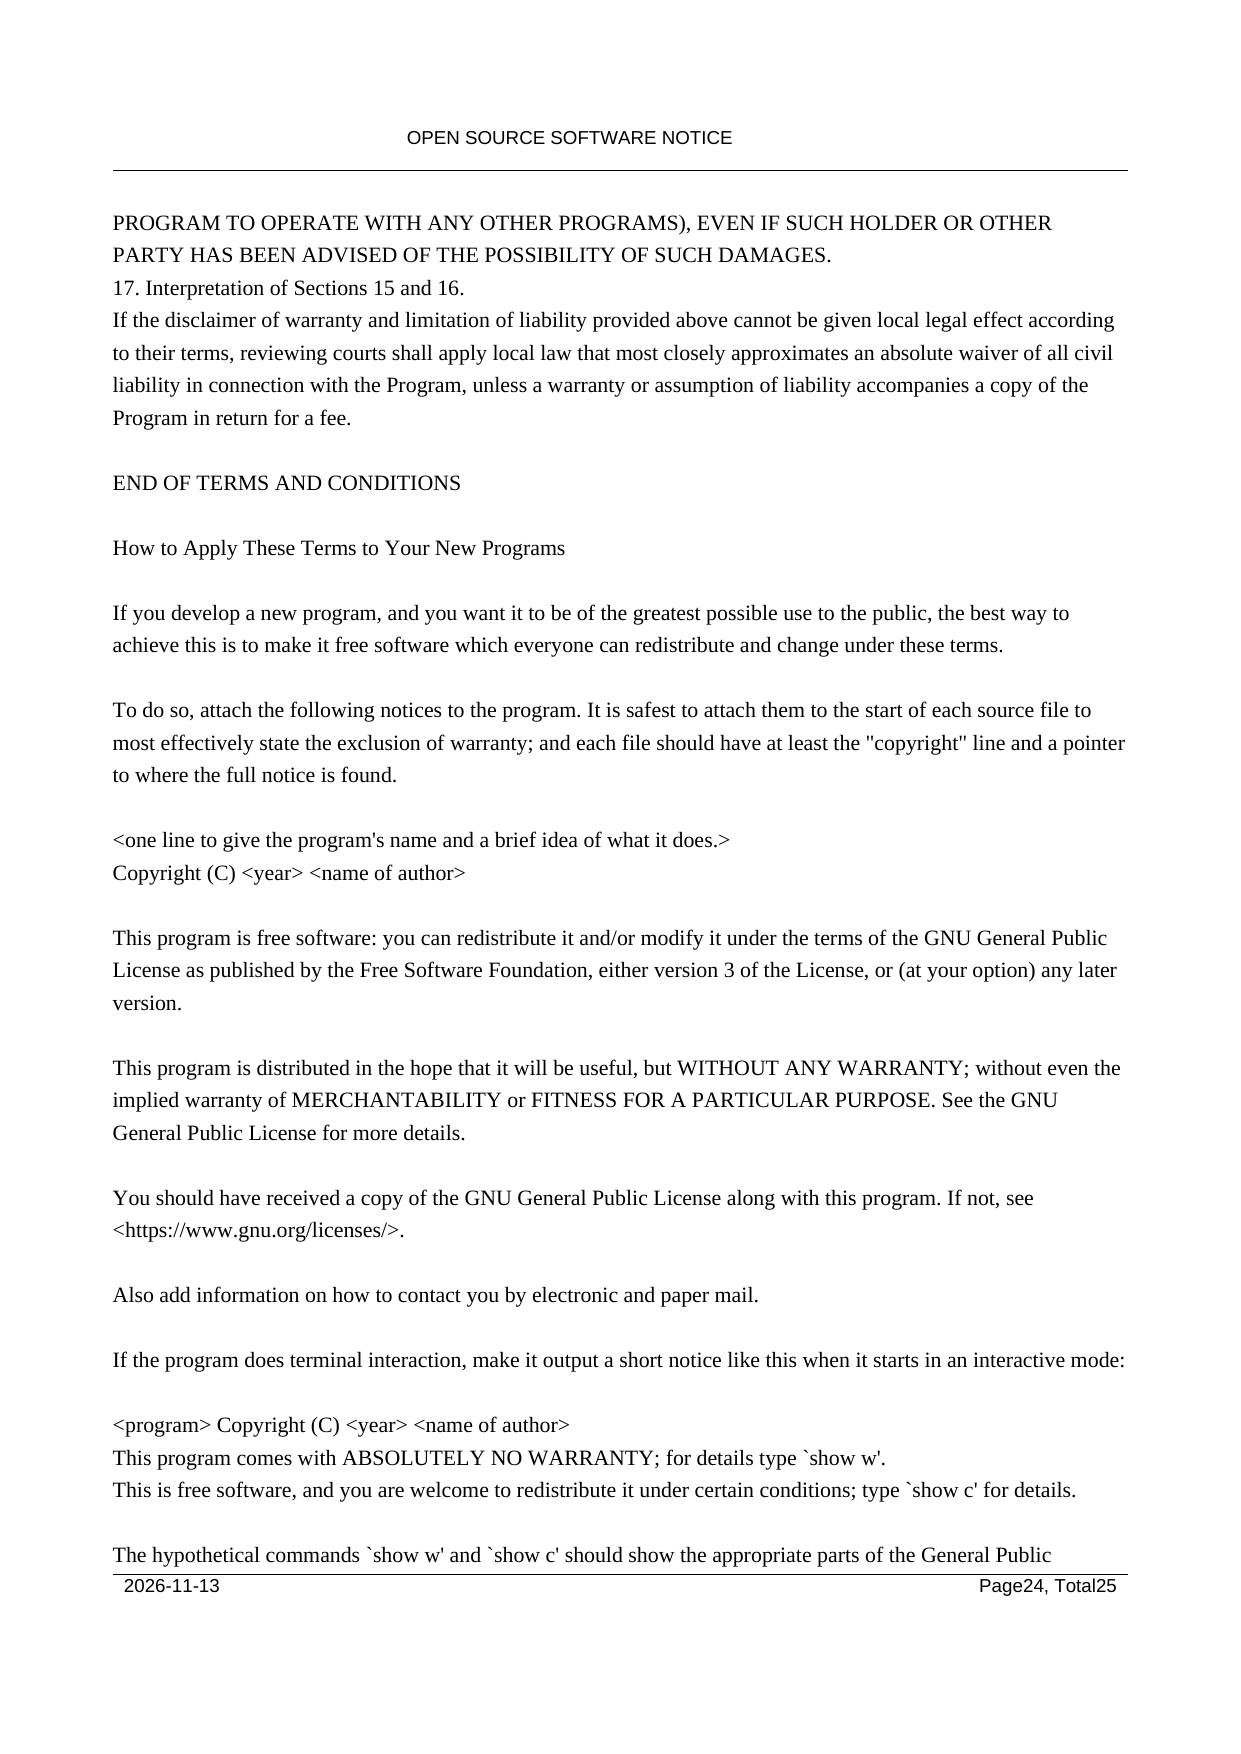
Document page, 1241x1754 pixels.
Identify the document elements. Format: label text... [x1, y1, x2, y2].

text Also add information on how to contact you by electronic and paper mail. [112, 1279, 1128, 1311]
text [112, 206, 1128, 271]
text 17. Interpretation of Sections 15 and 16. [112, 271, 1128, 304]
text If you develop a new program, and you want it to be of the greatest possible use to the public, the best way to achieve this is to make it free software which everyone can redistribute and change under these terms. [112, 596, 1128, 661]
text This program comes with ABSOLUTELY NO WARRANTY; for details type `show w'. [112, 1441, 1128, 1474]
text How to Apply These Terms to Your New Programs [112, 531, 1128, 564]
text If the disclaimer of warranty and limitation of liability provided above cannot be given local legal effect according to their terms, reviewing courts shall apply local law that most closely approximates an absolute waiver of all civil liability in connection with the Program, unless a warranty or assumption of liability accompanies a copy of the Program in return for a fee. [112, 304, 1128, 434]
text This is free software, and you are welcome to redistribute it under certain conditions; type `show c' for details. [112, 1474, 1128, 1506]
text If the program does terminal interaction, make it output a short notice like this when it starts in an interactive mode: [112, 1344, 1128, 1376]
text This program is distributed in the hope that it will be useful, but WITHOUT ANY WARRANTY; without even the implied warranty of MERCHANTABILITY or FITNESS FOR A PARTICULAR PURPOSE. See the GNU General Public License for more details. [112, 1051, 1128, 1149]
text END OF TERMS AND CONDITIONS [112, 466, 1128, 499]
text This program is free software: you can redistribute it and/or modify it under the terms of the GNU General Public License as published by the Free Software Foundation, either version 3 of the License, or (at your option) any later version. [112, 921, 1128, 1019]
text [112, 1539, 1128, 1571]
text You should have received a copy of the GNU General Public License along with this program. If not, see <https://www.gnu.org/licenses/>. [112, 1181, 1128, 1246]
text To do so, attach the following notices to the program. It is safest to attach them to the start of each source file to most effectively state the exclusion of warranty; and each file should have at least the "copyright" line and a pointer to where the full notice is found. [112, 694, 1128, 791]
text Copyright (C) <year> <name of author> [112, 856, 1128, 889]
text <one line to give the program's name and a brief idea of what it does.> [112, 824, 1128, 856]
text <program> Copyright (C) <year> <name of author> [112, 1409, 1128, 1441]
